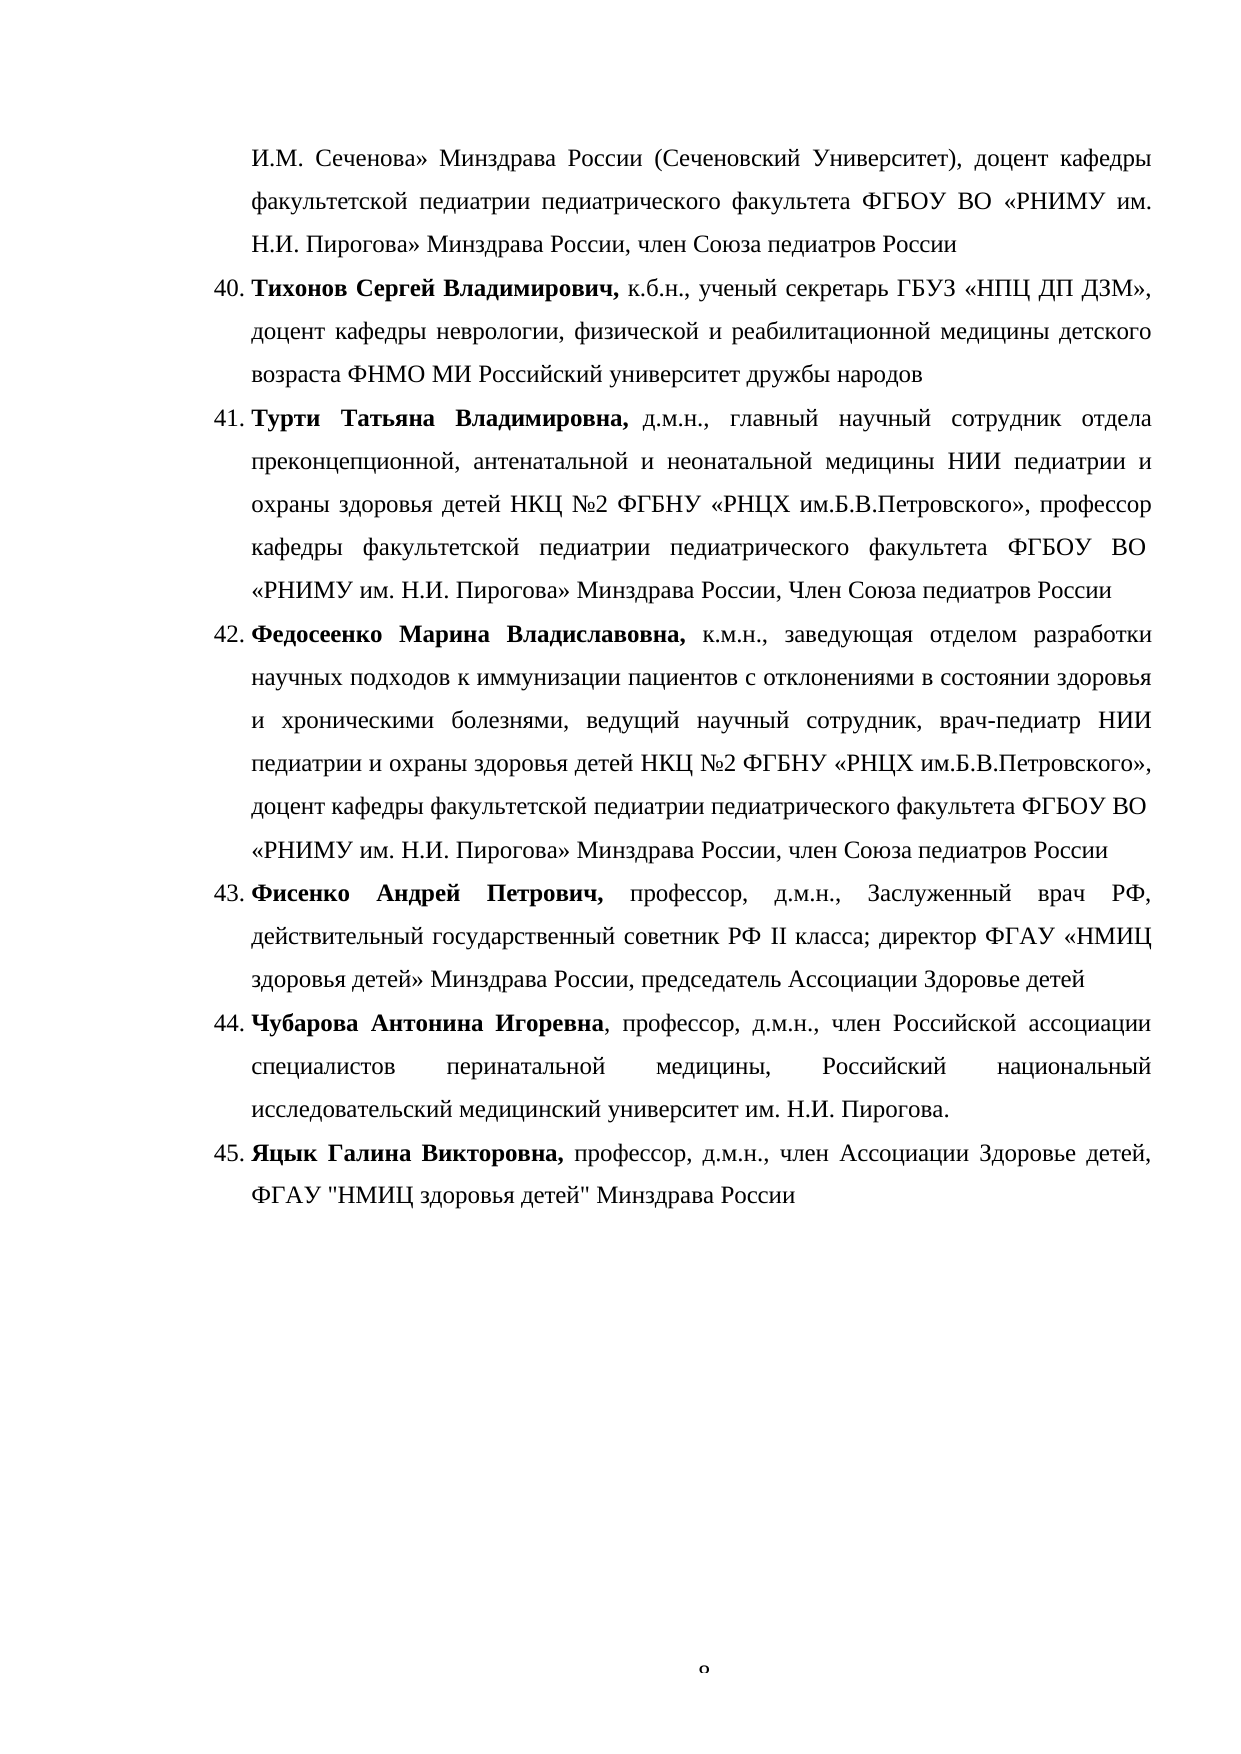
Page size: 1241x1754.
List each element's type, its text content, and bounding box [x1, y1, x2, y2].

text «РНИМУ им. Н.И. Пирогова» Минздрава России, член Союза педиатров России [251, 835, 1163, 864]
list Федосеенко Марина Владиславовна, к.м.н., заведующая отделом разработки научных подходов к иммунизации пациентов с отклонениями в состоянии здоровья и хроническими болезнями, ведущий научный сотрудник, врач-педиатр НИИ педиатрии и охраны здоровья детей НКЦ №2 ФГБНУ «РНЦХ им.Б.В.Петровского», доцент кафедры факультетской педиатрии педиатрического факультета ФГБОУ ВО [213, 619, 1152, 820]
text «РНИМУ им. Н.И. Пирогова» Минздрава России, Член Союза педиатров России [251, 576, 1163, 604]
list Чубарова Антонина Игоревна, профессор, д.м.н., член Российской ассоциации специалистов перинатальной медицины, Российский национальный исследовательский медицинский университет им. Н.И. Пирогова. [213, 1008, 1152, 1123]
list Яцык Галина Викторовна, профессор, д.м.н., член Ассоциации Здоровье детей, ФГАУ "НМИЦ здоровья детей" Минздрава России [213, 1138, 1152, 1209]
list Фисенко Андрей Петрович, профессор, д.м.н., Заслуженный врач РФ, действительный государственный советник РФ II класса; директор ФГАУ «НМИЦ здоровья детей» Минздрава России, председатель Ассоциации Здоровье детей [213, 878, 1152, 993]
list Тихонов Сергей Владимирович, к.б.н., ученый секретарь ГБУЗ «НПЦ ДП ДЗМ», доцент кафедры неврологии, физической и реабилитационной медицины детского возраста ФНМО МИ Российский университет дружбы народов [213, 273, 1152, 388]
text И.М. Сеченова» Минздрава России (Сеченовский Университет), доцент кафедры факультетской педиатрии педиатрического факультета ФГБОУ ВО «РНИМУ им. Н.И. Пирогова» Минздрава России, член Союза педиатров России [251, 143, 1152, 258]
list Турти Татьяна Владимировна, д.м.н., главный научный сотрудник отдела преконцепционной, антенатальной и неонатальной медицины НИИ педиатрии и охраны здоровья детей НКЦ №2 ФГБНУ «РНЦХ им.Б.В.Петровского», профессор кафедры факультетской педиатрии педиатрического факультета ФГБОУ ВО [213, 403, 1152, 561]
